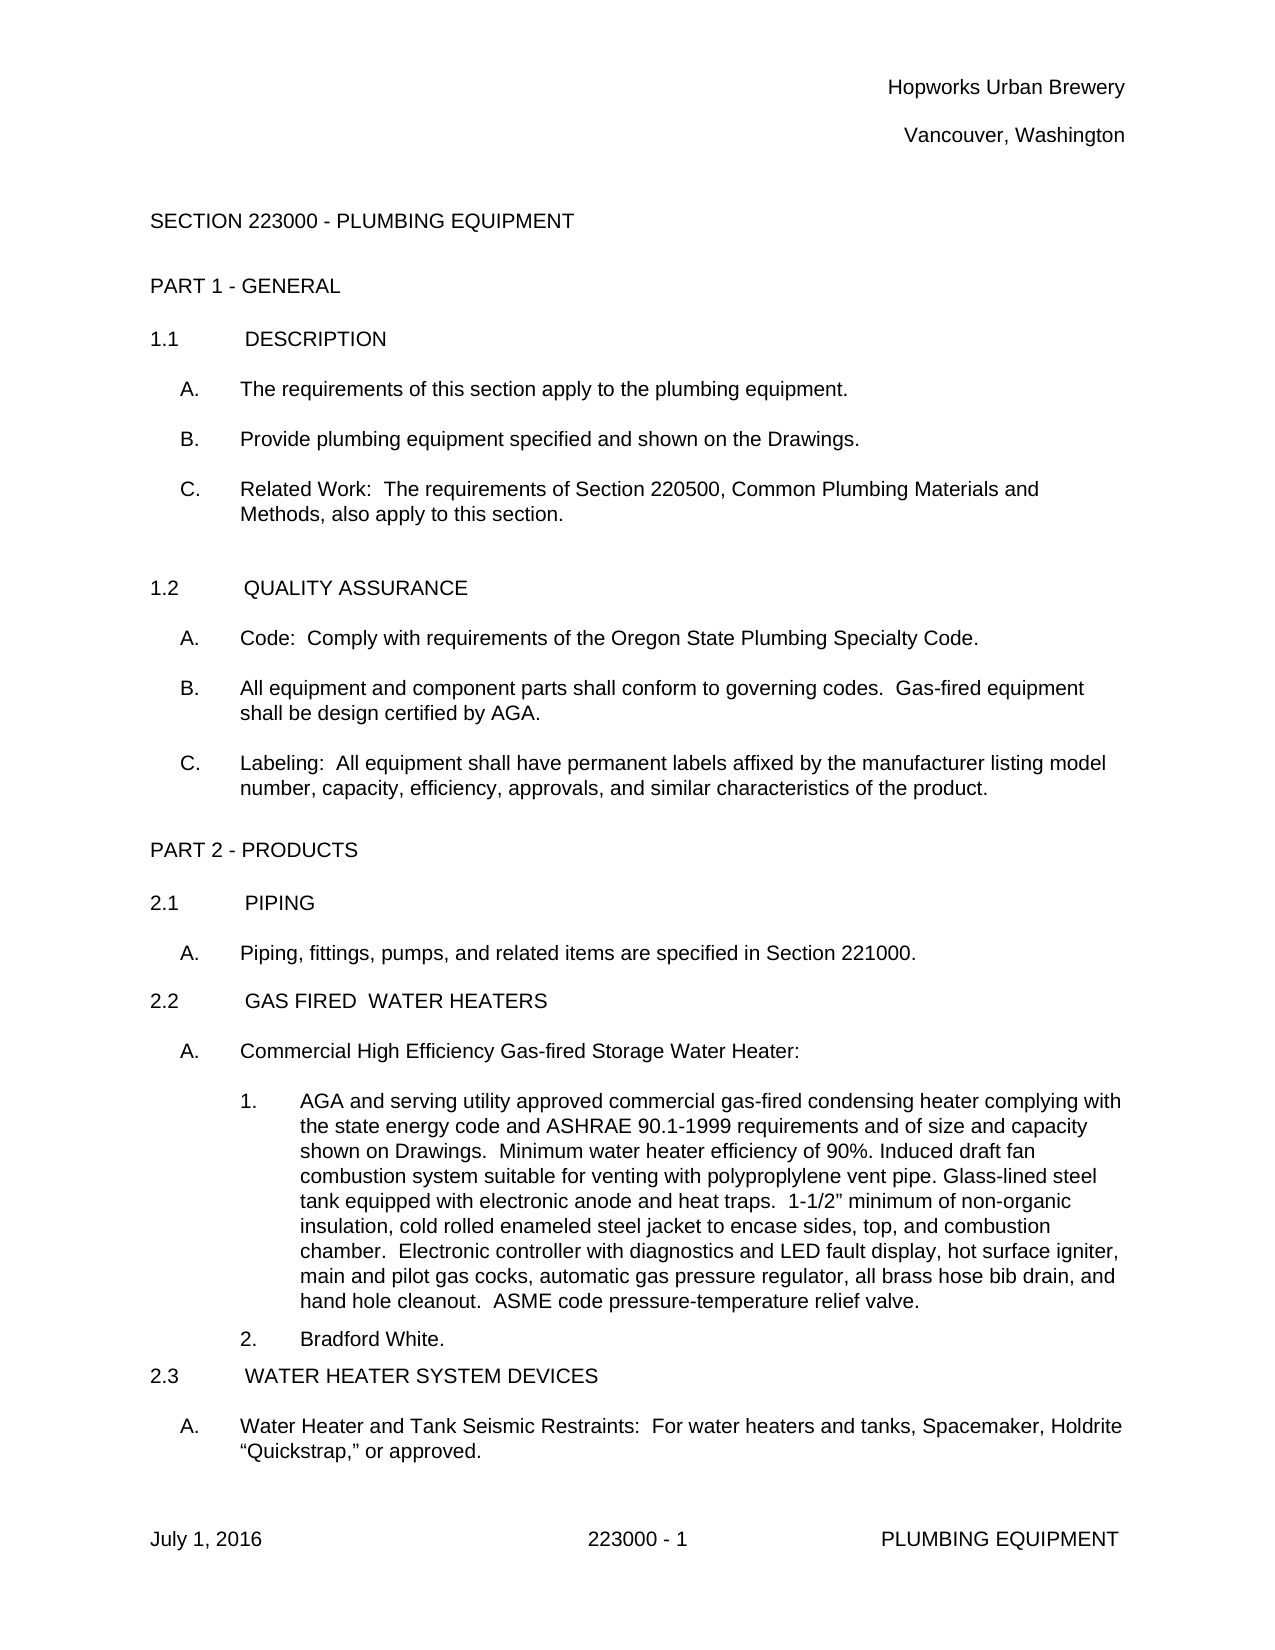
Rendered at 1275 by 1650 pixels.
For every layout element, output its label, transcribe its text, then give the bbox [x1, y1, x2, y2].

text 2. Bradford White. [240, 1326, 1125, 1351]
text 2.2 gas fired water heaters [150, 989, 1125, 1014]
text 1. AGA and serving utility approved commercial gas-fired condensing heater complying with the state energy code and ASHRAE 90.1-1999 requirements and of size and capacity shown on Drawings. Minimum water heater efficiency of 90%. Induced draft fan combustion system suitable for venting with polyproplylene vent pipe. Glass-lined steel tank equipped with electronic anode and heat traps. 1-1/2” minimum of non-organic insulation, cold rolled enameled steel jacket to encase sides, top, and combustion chamber. Electronic controller with diagnostics and LED fault display, hot surface igniter, main and pilot gas cocks, automatic gas pressure regulator, all brass hose bib drain, and hand hole cleanout. ASME code pressure-temperature relief valve. [240, 1089, 1125, 1314]
text A. Code: Comply with requirements of the Oregon State Plumbing Specialty Code. [180, 625, 1125, 650]
text A. The requirements of this section apply to the plumbing equipment. [180, 377, 1125, 402]
text C. Labeling: All equipment shall have permanent labels affixed by the manufacturer listing model number, capacity, efficiency, approvals, and similar characteristics of the product. [180, 750, 1125, 800]
text A. Water Heater and Tank Seismic Restraints: For water heaters and tanks, Spacemaker, Holdrite “Quickstrap,” or approved. [180, 1414, 1125, 1464]
text A. Piping, fittings, pumps, and related items are specified in Section 221000. [180, 940, 1125, 965]
text B. All equipment and component parts shall conform to governing codes. Gas-fired equipment shall be design certified by AGA. [180, 675, 1125, 725]
text C. Related Work: The requirements of Section 220500, Common Plumbing Materials and Methods, also apply to this section. [180, 477, 1125, 527]
text 1.1 DESCRIPTION [150, 327, 1125, 352]
text 1.2 QUALITY ASSURANCE [150, 575, 1125, 600]
subtitle PART 1 - GENERAL [150, 274, 1125, 298]
text A. Commercial High Efficiency Gas-fired Storage Water Heater: [180, 1039, 1125, 1064]
subtitle section 223000 - plumbing equipment [150, 209, 1125, 233]
text B. Provide plumbing equipment specified and shown on the Drawings. [180, 427, 1125, 452]
subtitle PART 2 - PRODUCTS [150, 837, 1125, 861]
text 2.1 PIPING [150, 890, 1125, 915]
text 2.3 water heater SYSTEM DEVICES [150, 1364, 1125, 1389]
